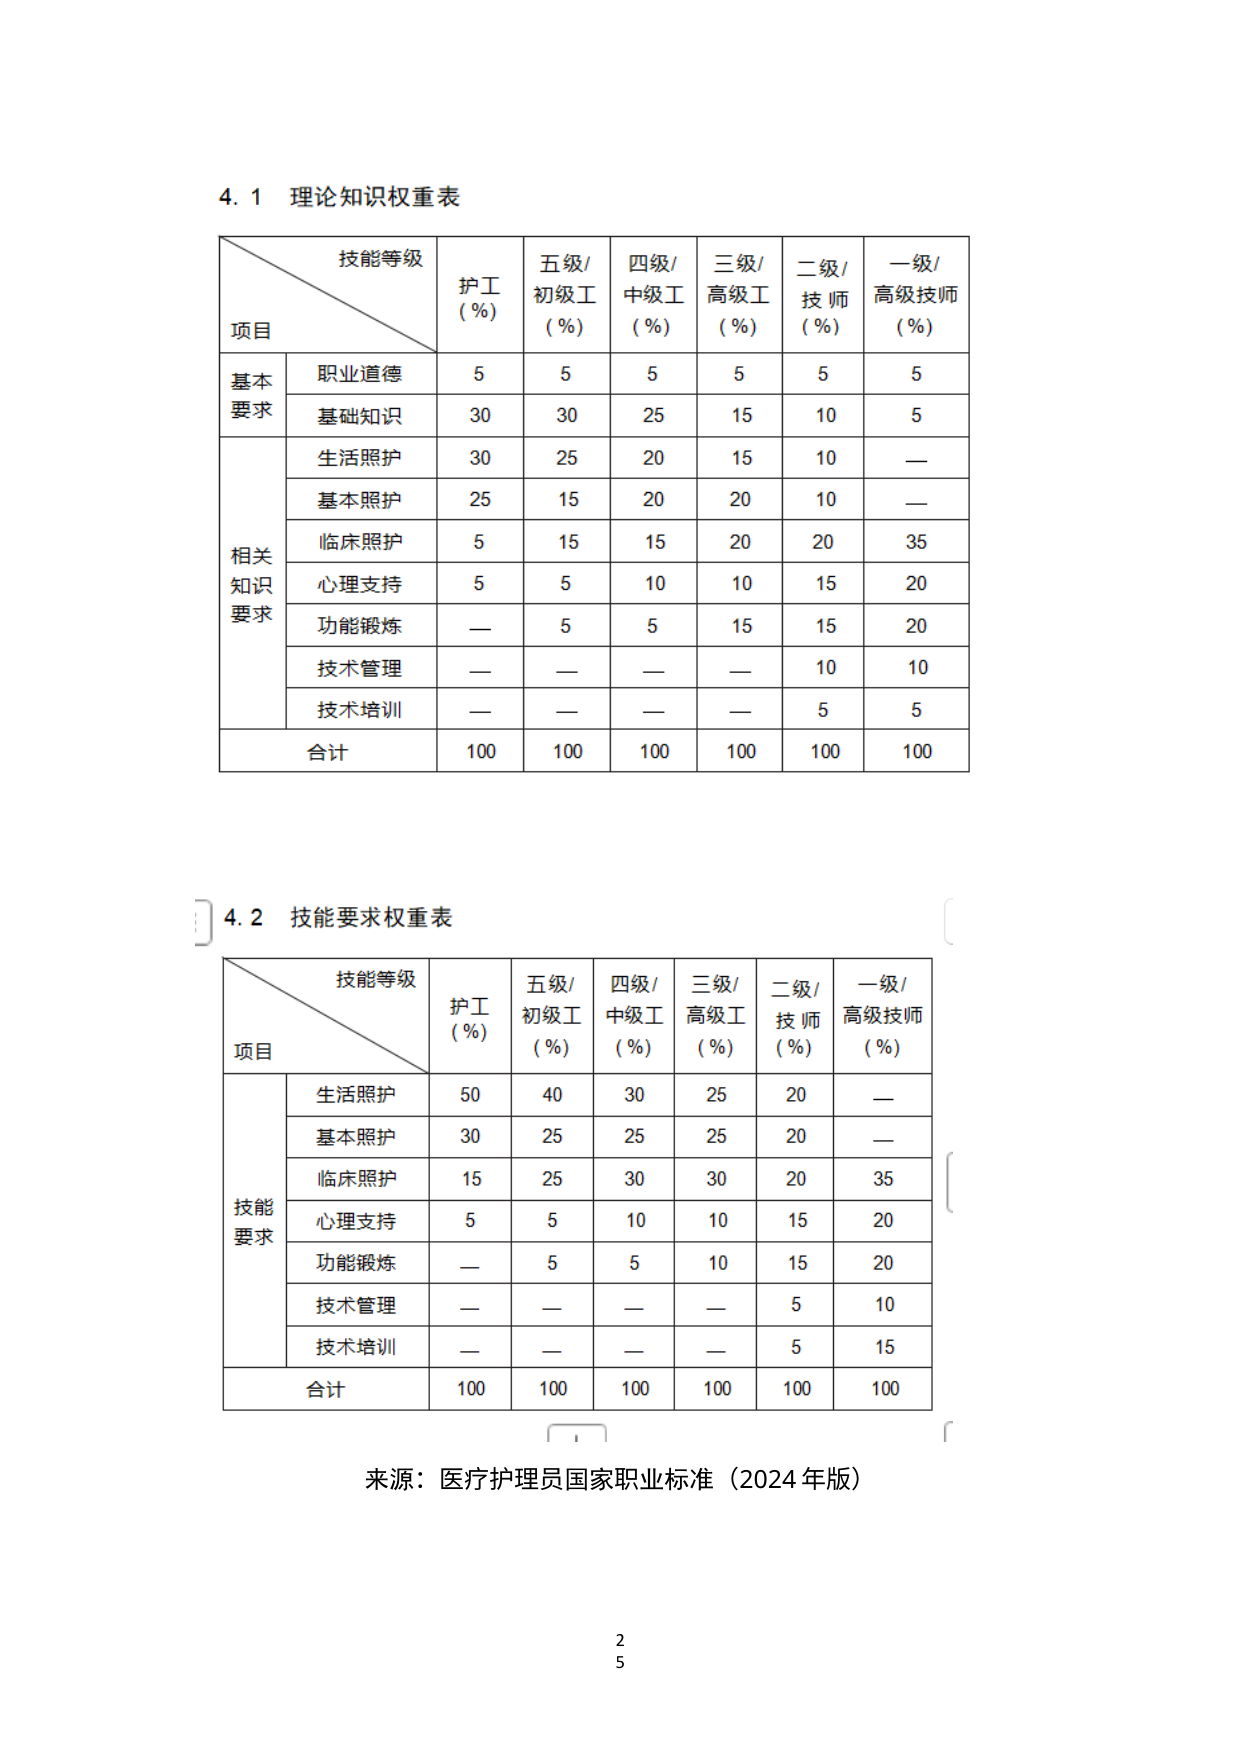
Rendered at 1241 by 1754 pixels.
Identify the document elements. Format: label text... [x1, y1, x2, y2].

picture [195, 844, 953, 1442]
picture [195, 162, 1006, 832]
text 来源：医疗护理员国家职业标准（2024年版） [153, 1462, 1087, 1494]
